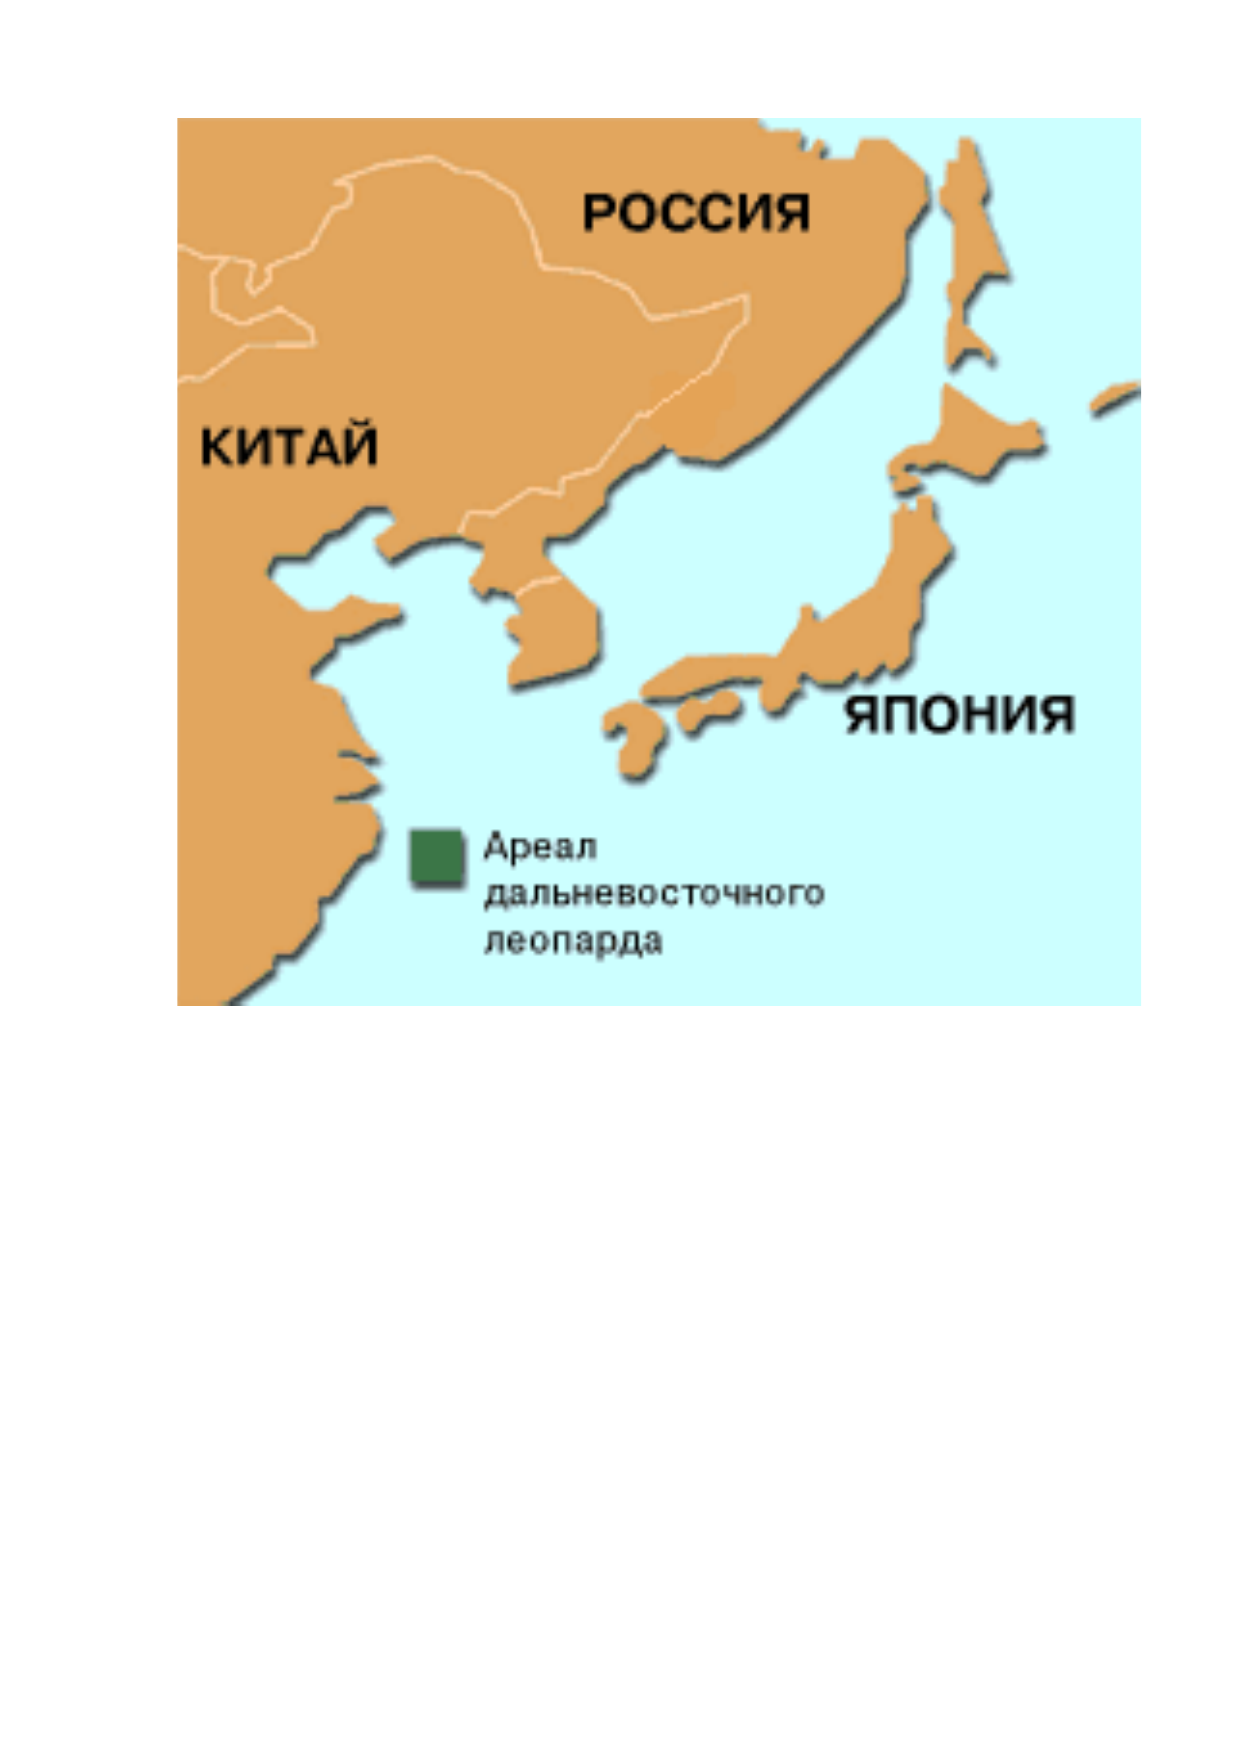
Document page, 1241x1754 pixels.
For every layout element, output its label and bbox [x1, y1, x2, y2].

picture [177, 118, 1142, 1006]
